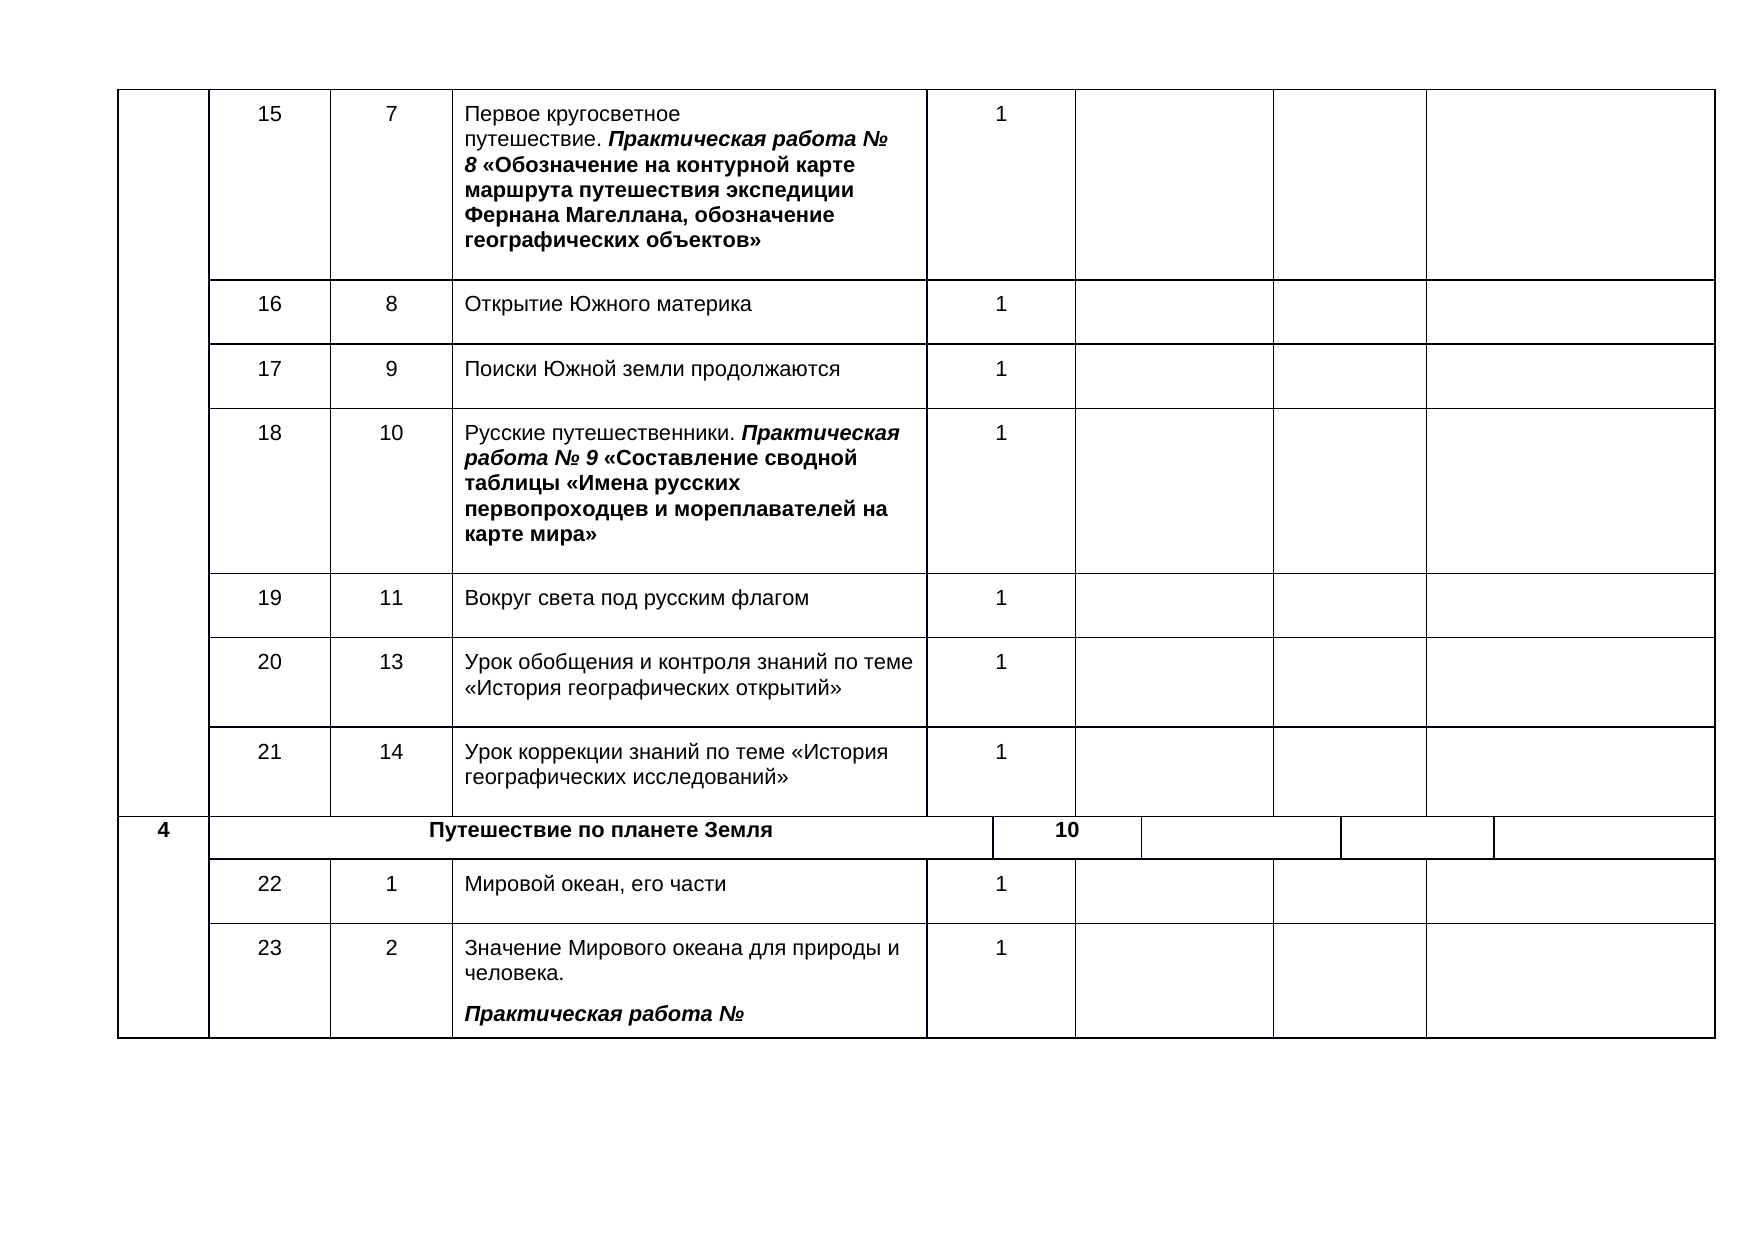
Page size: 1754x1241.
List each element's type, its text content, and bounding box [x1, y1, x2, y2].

table_cell 10 [994, 817, 1141, 858]
table_cell 19 [210, 574, 330, 637]
table_cell [1274, 860, 1426, 922]
table_cell [1427, 409, 1714, 572]
table_cell 16 [210, 281, 330, 343]
table_cell [1274, 345, 1426, 407]
table_cell [1076, 345, 1273, 407]
table_cell 1 [928, 281, 1075, 343]
table_cell [1076, 281, 1273, 343]
table_cell [1427, 728, 1714, 816]
table_cell [1427, 90, 1714, 279]
table_cell 1 [928, 924, 1075, 1037]
table_cell [1274, 638, 1426, 726]
table_cell [1427, 924, 1714, 1037]
table_cell 22 [210, 860, 330, 922]
table_cell [1076, 90, 1273, 279]
table_cell [1076, 638, 1273, 726]
table_cell 11 [331, 574, 452, 637]
table_cell [1142, 817, 1340, 858]
table_cell 1 [928, 345, 1075, 407]
table_cell 1 [928, 409, 1075, 572]
table_cell [1427, 860, 1714, 922]
table_cell 1 [331, 860, 452, 922]
table_cell 21 [210, 728, 330, 816]
table_cell [1274, 409, 1426, 572]
table_cell [1076, 409, 1273, 572]
table_cell [1076, 860, 1273, 922]
table_cell 13 [331, 638, 452, 726]
table_cell [1342, 817, 1493, 858]
table_cell 9 [331, 345, 452, 407]
table_cell [1427, 574, 1714, 637]
table_cell Урок обобщения и контроля знаний по теме «История географических открытий» [453, 638, 926, 726]
table_cell [1076, 574, 1273, 637]
table_cell [1076, 924, 1273, 1037]
table_cell 7 [331, 90, 452, 279]
table_cell [1274, 281, 1426, 343]
table_cell Вокруг света под русским флагом [453, 574, 926, 637]
table_cell Русские путешественники. Практическая работа № 9 «Составление сводной таблицы «Имена русских первопроходцев и мореплавателей на карте мира» [453, 409, 926, 572]
table_cell 1 [928, 90, 1075, 279]
table_cell 4 [119, 817, 208, 1037]
table_cell [1427, 345, 1714, 407]
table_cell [453, 924, 926, 1037]
table_cell 18 [210, 409, 330, 572]
table_cell Первое кругосветное путешествие. Практическая работа № 8 «Обозначение на контурной карте маршрута путешествия экспедиции Фернана Магеллана, обозначение географических объектов» [453, 90, 926, 279]
table_cell [1274, 728, 1426, 816]
table_cell Мировой океан, его части [453, 860, 926, 922]
table_cell [1427, 281, 1714, 343]
table_cell Путешествие по планете Земля [210, 817, 992, 858]
table_cell 23 [210, 924, 330, 1037]
table_cell 17 [210, 345, 330, 407]
table_cell Открытие Южного материка [453, 281, 926, 343]
table_cell [1274, 574, 1426, 637]
table_cell 20 [210, 638, 330, 726]
table_cell 2 [331, 924, 452, 1037]
table_cell 10 [331, 409, 452, 572]
table_cell 1 [928, 728, 1075, 816]
table_cell 1 [928, 860, 1075, 922]
table_cell [1427, 638, 1714, 726]
table_cell 1 [928, 574, 1075, 637]
table_cell [1274, 924, 1426, 1037]
table_cell 15 [210, 90, 330, 279]
table_cell [1076, 728, 1273, 816]
table_cell 8 [331, 281, 452, 343]
table_cell Урок коррекции знаний по теме «История географических исследований» [453, 728, 926, 816]
table_cell [1495, 817, 1714, 858]
table_cell Поиски Южной земли продолжаются [453, 345, 926, 407]
table_cell 1 [928, 638, 1075, 726]
table_cell [1274, 90, 1426, 279]
table_cell 14 [331, 728, 452, 816]
